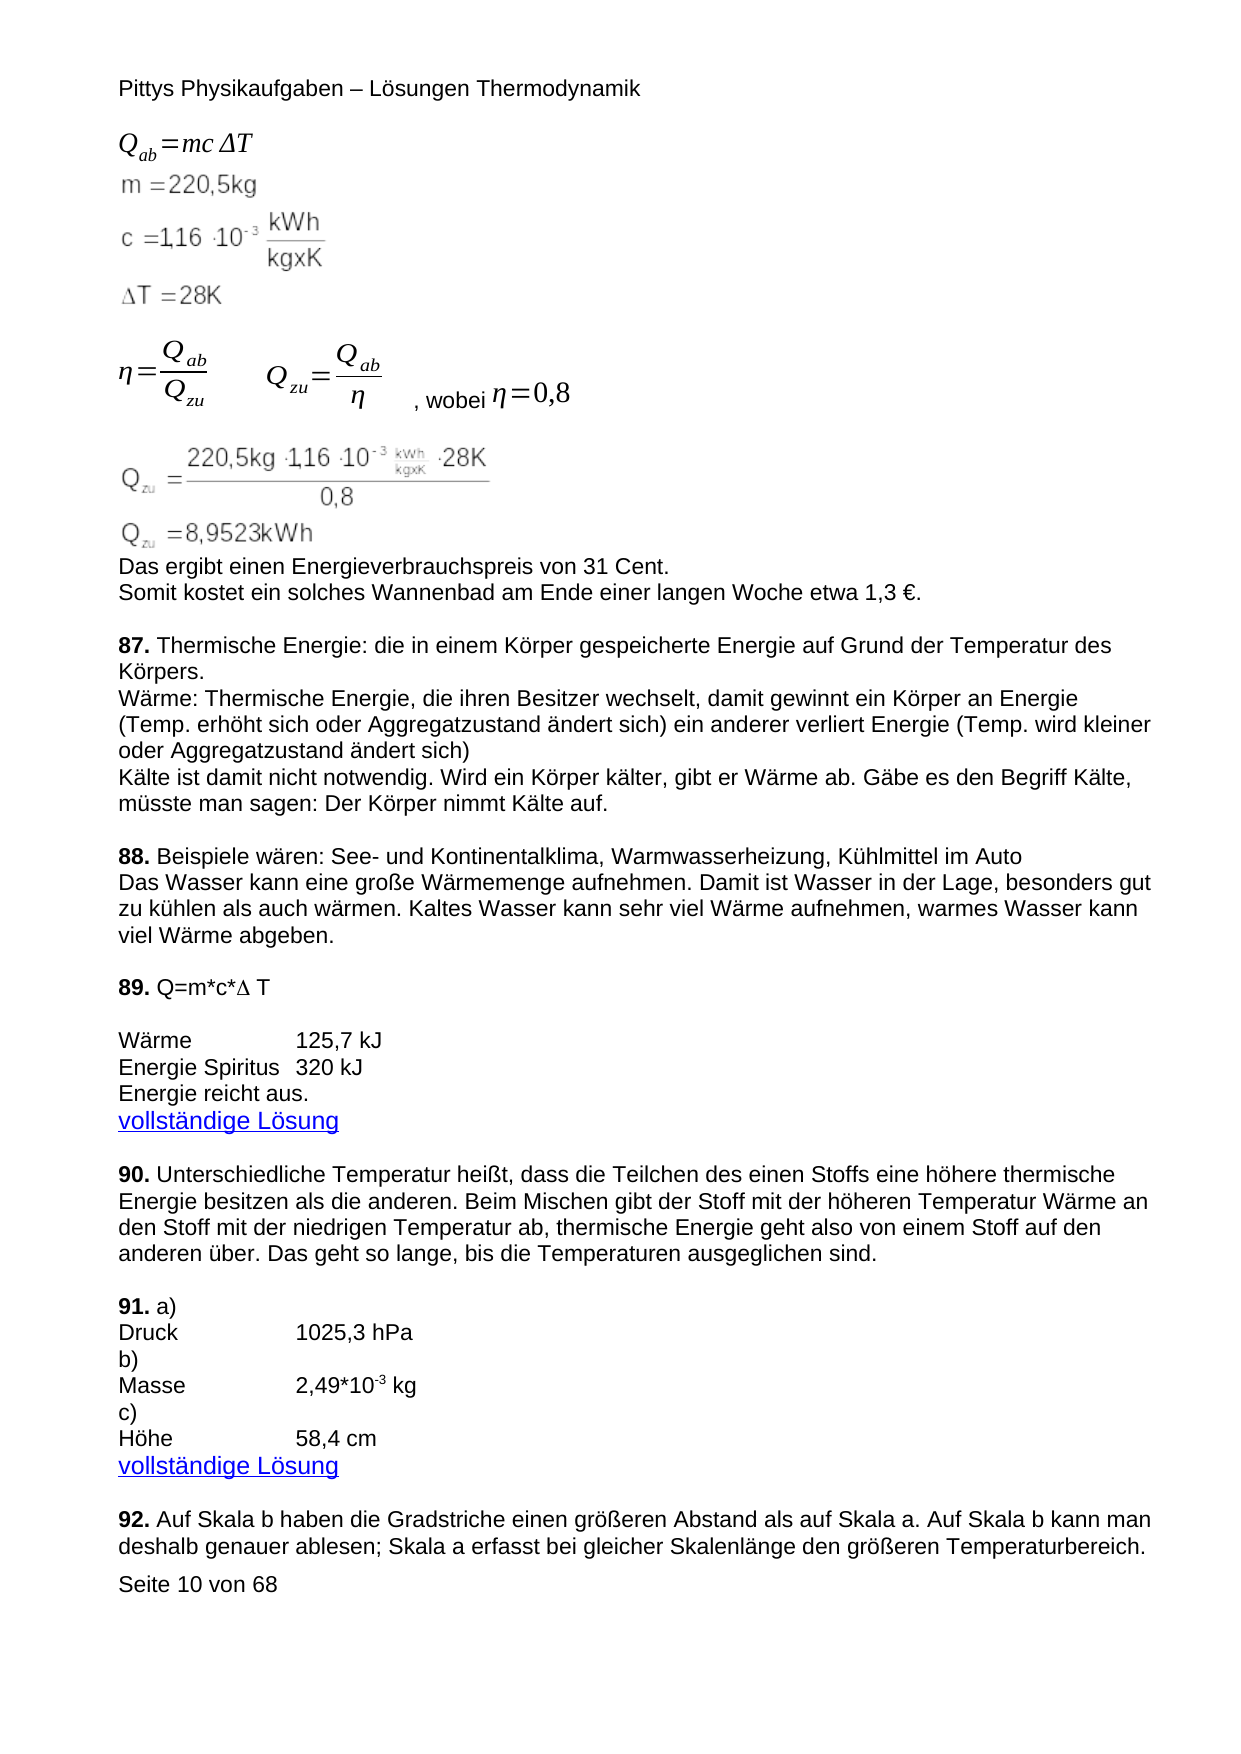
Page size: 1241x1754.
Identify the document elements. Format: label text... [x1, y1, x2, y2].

text Energie reicht aus. vollständige Lösung 90. Unterschiedliche Temperatur heißt, dass die Teilchen des einen Stoffs eine höhere thermische Energie besitzen als die anderen. Beim Mischen gibt der Stoff mit der höheren Temperatur Wärme an den Stoff mit der niedrigen Temperatur ab, thermische Energie geht also von einem Stoff auf den anderen über. Das geht so lange, bis die Temperaturen ausgeglichen sind. 91. a) [118, 1080, 1152, 1319]
table_header 58,4 cm [288, 1425, 465, 1451]
table_header Masse [111, 1372, 288, 1398]
text c) [118, 1398, 1152, 1425]
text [118, 1451, 1152, 1559]
table_header Wärme [111, 1027, 288, 1053]
table_header Höhe [111, 1425, 288, 1451]
table_cell Energie Spiritus [111, 1054, 288, 1080]
table_header 125,7 kJ [288, 1027, 465, 1053]
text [118, 128, 1152, 1027]
table_cell 320 kJ [288, 1054, 465, 1080]
table_header 1025,3 hPa [288, 1319, 465, 1346]
text b) [118, 1346, 1152, 1372]
table_header 2,49*10-3 kg [288, 1372, 465, 1398]
table_header Druck [111, 1319, 288, 1346]
